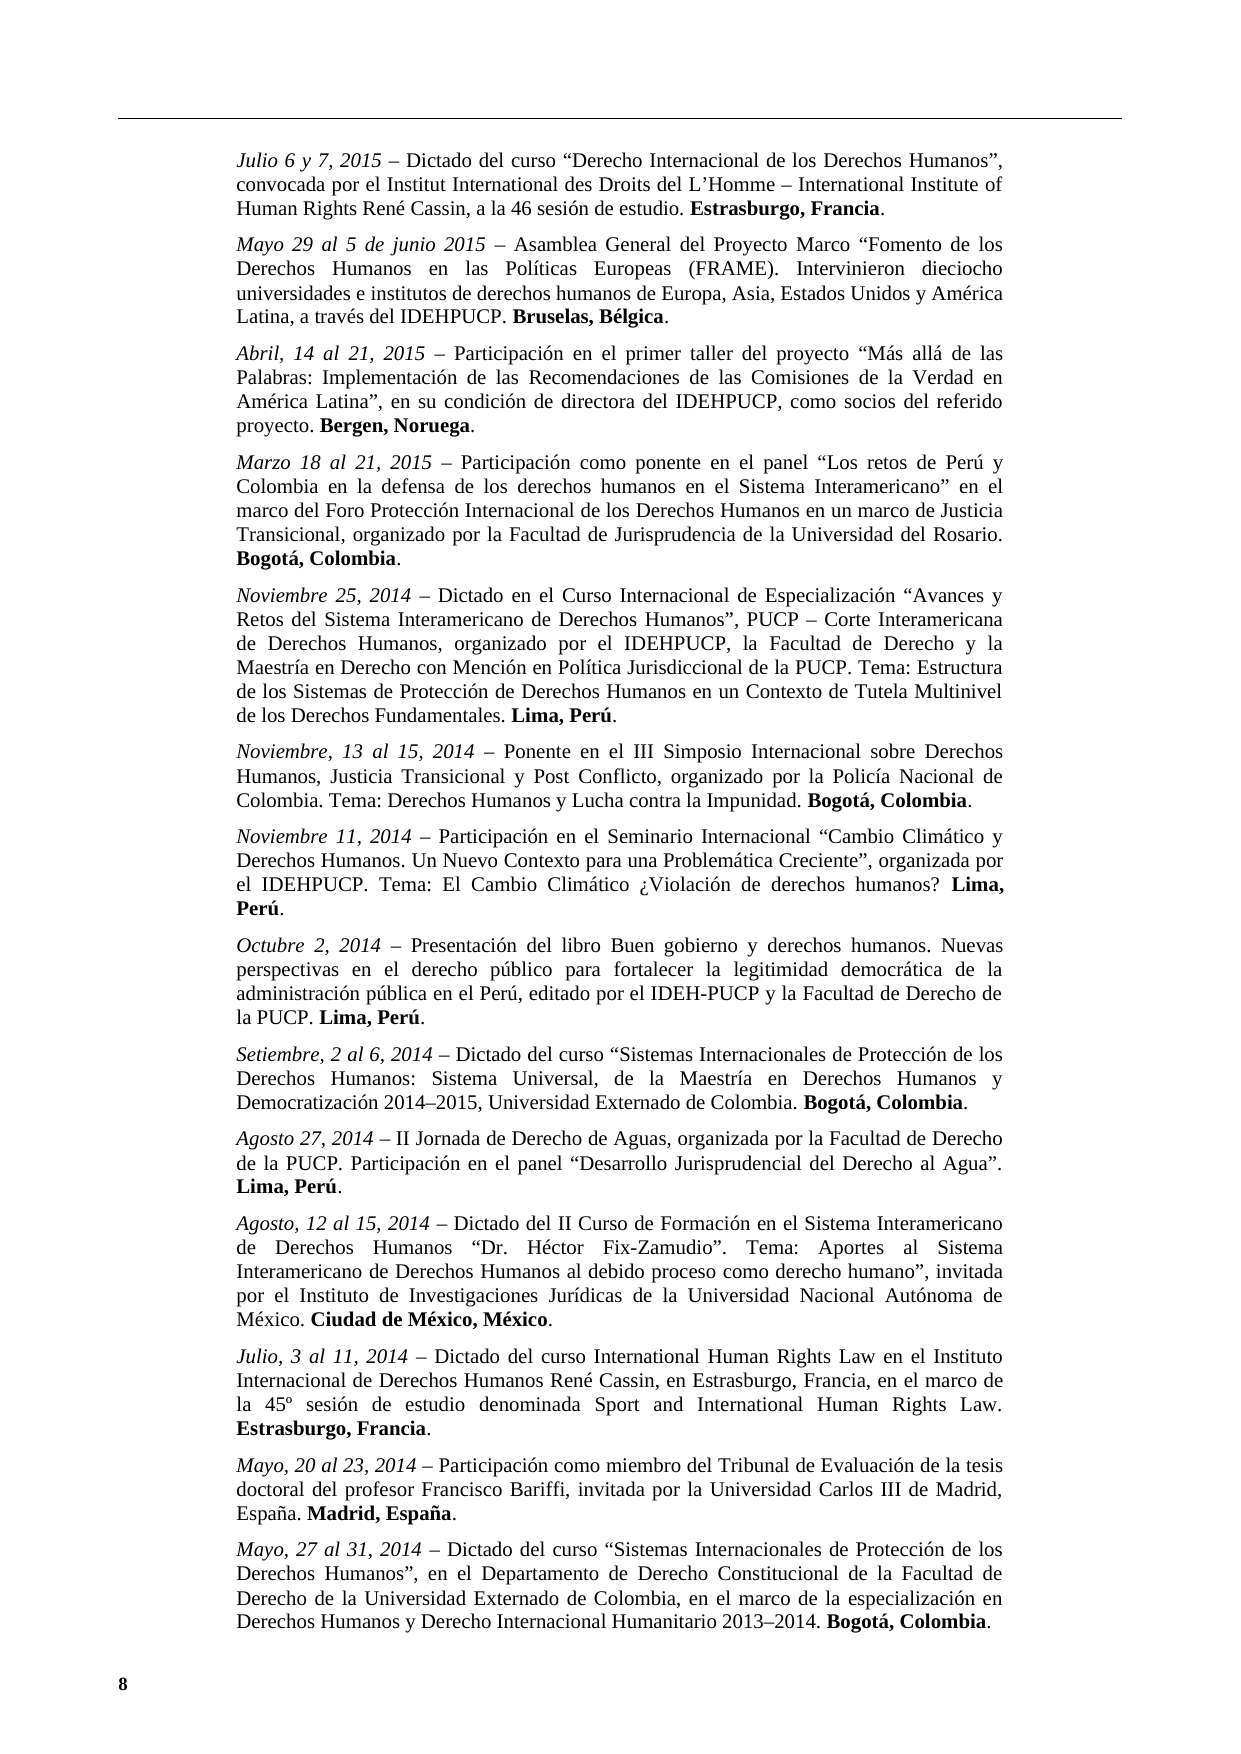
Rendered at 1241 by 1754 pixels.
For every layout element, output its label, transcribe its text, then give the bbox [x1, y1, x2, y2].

text Julio, 3 al 11, 2014 – Dictado del curso International Human Rights Law en el Instituto Internacional de Derechos Humanos René Cassin, en Estrasburgo, Francia, en el marco de la 45º sesión de estudio denominada Sport and International Human Rights Law. Estrasburgo, Francia. [236, 1344, 1004, 1440]
text Abril, 14 al 21, 2015 – Participación en el primer taller del proyecto “Más allá de las Palabras: Implementación de las Recomendaciones de las Comisiones de la Verdad en América Latina”, en su condición de directora del IDEHPUCP, como socios del referido proyecto. Bergen, Noruega. [236, 341, 1004, 437]
text Noviembre 11, 2014 – Participación en el Seminario Internacional “Cambio Climático y Derechos Humanos. Un Nuevo Contexto para una Problemática Creciente”, organizada por el IDEHPUCP. Tema: El Cambio Climático ¿Violación de derechos humanos? Lima, Perú. [236, 824, 1004, 920]
text Marzo 18 al 21, 2015 – Participación como ponente en el panel “Los retos de Perú y Colombia en la defensa de los derechos humanos en el Sistema Interamericano” en el marco del Foro Protección Internacional de los Derechos Humanos en un marco de Justicia Transicional, organizado por la Facultad de Jurisprudencia de la Universidad del Rosario. Bogotá, Colombia. [236, 450, 1004, 570]
text Noviembre, 13 al 15, 2014 – Ponente en el III Simposio Internacional sobre Derechos Humanos, Justicia Transicional y Post Conflicto, organizado por la Policía Nacional de Colombia. Tema: Derechos Humanos y Lucha contra la Impunidad. Bogotá, Colombia. [236, 739, 1004, 812]
text Agosto 27, 2014 – II Jornada de Derecho de Aguas, organizada por la Facultad de Derecho de la PUCP. Participación en el panel “Desarrollo Jurisprudencial del Derecho al Agua”. Lima, Perú. [236, 1126, 1004, 1198]
text Octubre 2, 2014 – Presentación del libro Buen gobierno y derechos humanos. Nuevas perspectivas en el derecho público para fortalecer la legitimidad democrática de la administración pública en el Perú, editado por el IDEH-PUCP y la Facultad de Derecho de la PUCP. Lima, Perú. [236, 933, 1004, 1029]
text Noviembre 25, 2014 – Dictado en el Curso Internacional de Especialización “Avances y Retos del Sistema Interamericano de Derechos Humanos”, PUCP – Corte Interamericana de Derechos Humanos, organizado por el IDEHPUCP, la Facultad de Derecho y la Maestría en Derecho con Mención en Política Jurisdiccional de la PUCP. Tema: Estructura de los Sistemas de Protección de Derechos Humanos en un Contexto de Tutela Multinivel de los Derechos Fundamentales. Lima, Perú. [236, 583, 1004, 727]
text Mayo, 20 al 23, 2014 – Participación como miembro del Tribunal de Evaluación de la tesis doctoral del profesor Francisco Bariffi, invitada por la Universidad Carlos III de Madrid, España. Madrid, España. [236, 1453, 1004, 1525]
text Mayo, 27 al 31, 2014 – Dictado del curso “Sistemas Internacionales de Protección de los Derechos Humanos”, en el Departamento de Derecho Constitucional de la Facultad de Derecho de la Universidad Externado de Colombia, en el marco de la especialización en Derechos Humanos y Derecho Internacional Humanitario 2013–2014. Bogotá, Colombia. [236, 1537, 1004, 1633]
text Setiembre, 2 al 6, 2014 – Dictado del curso “Sistemas Internacionales de Protección de los Derechos Humanos: Sistema Universal, de la Maestría en Derechos Humanos y Democratización 2014–2015, Universidad Externado de Colombia. Bogotá, Colombia. [236, 1042, 1004, 1114]
text Mayo 29 al 5 de junio 2015 – Asamblea General del Proyecto Marco “Fomento de los Derechos Humanos en las Políticas Europeas (FRAME). Intervinieron dieciocho universidades e institutos de derechos humanos de Europa, Asia, Estados Unidos y América Latina, a través del IDEHPUCP. Bruselas, Bélgica. [236, 232, 1004, 328]
text Agosto, 12 al 15, 2014 – Dictado del II Curso de Formación en el Sistema Interamericano de Derechos Humanos “Dr. Héctor Fix-Zamudio”. Tema: Aportes al Sistema Interamericano de Derechos Humanos al debido proceso como derecho humano”, invitada por el Instituto de Investigaciones Jurídicas de la Universidad Nacional Autónoma de México. Ciudad de México, México. [236, 1211, 1004, 1331]
text Julio 6 y 7, 2015 – Dictado del curso “Derecho Internacional de los Derechos Humanos”, convocada por el Institut International des Droits del L’Homme – International Institute of Human Rights René Cassin, a la 46 sesión de estudio. Estrasburgo, Francia. [236, 148, 1004, 220]
